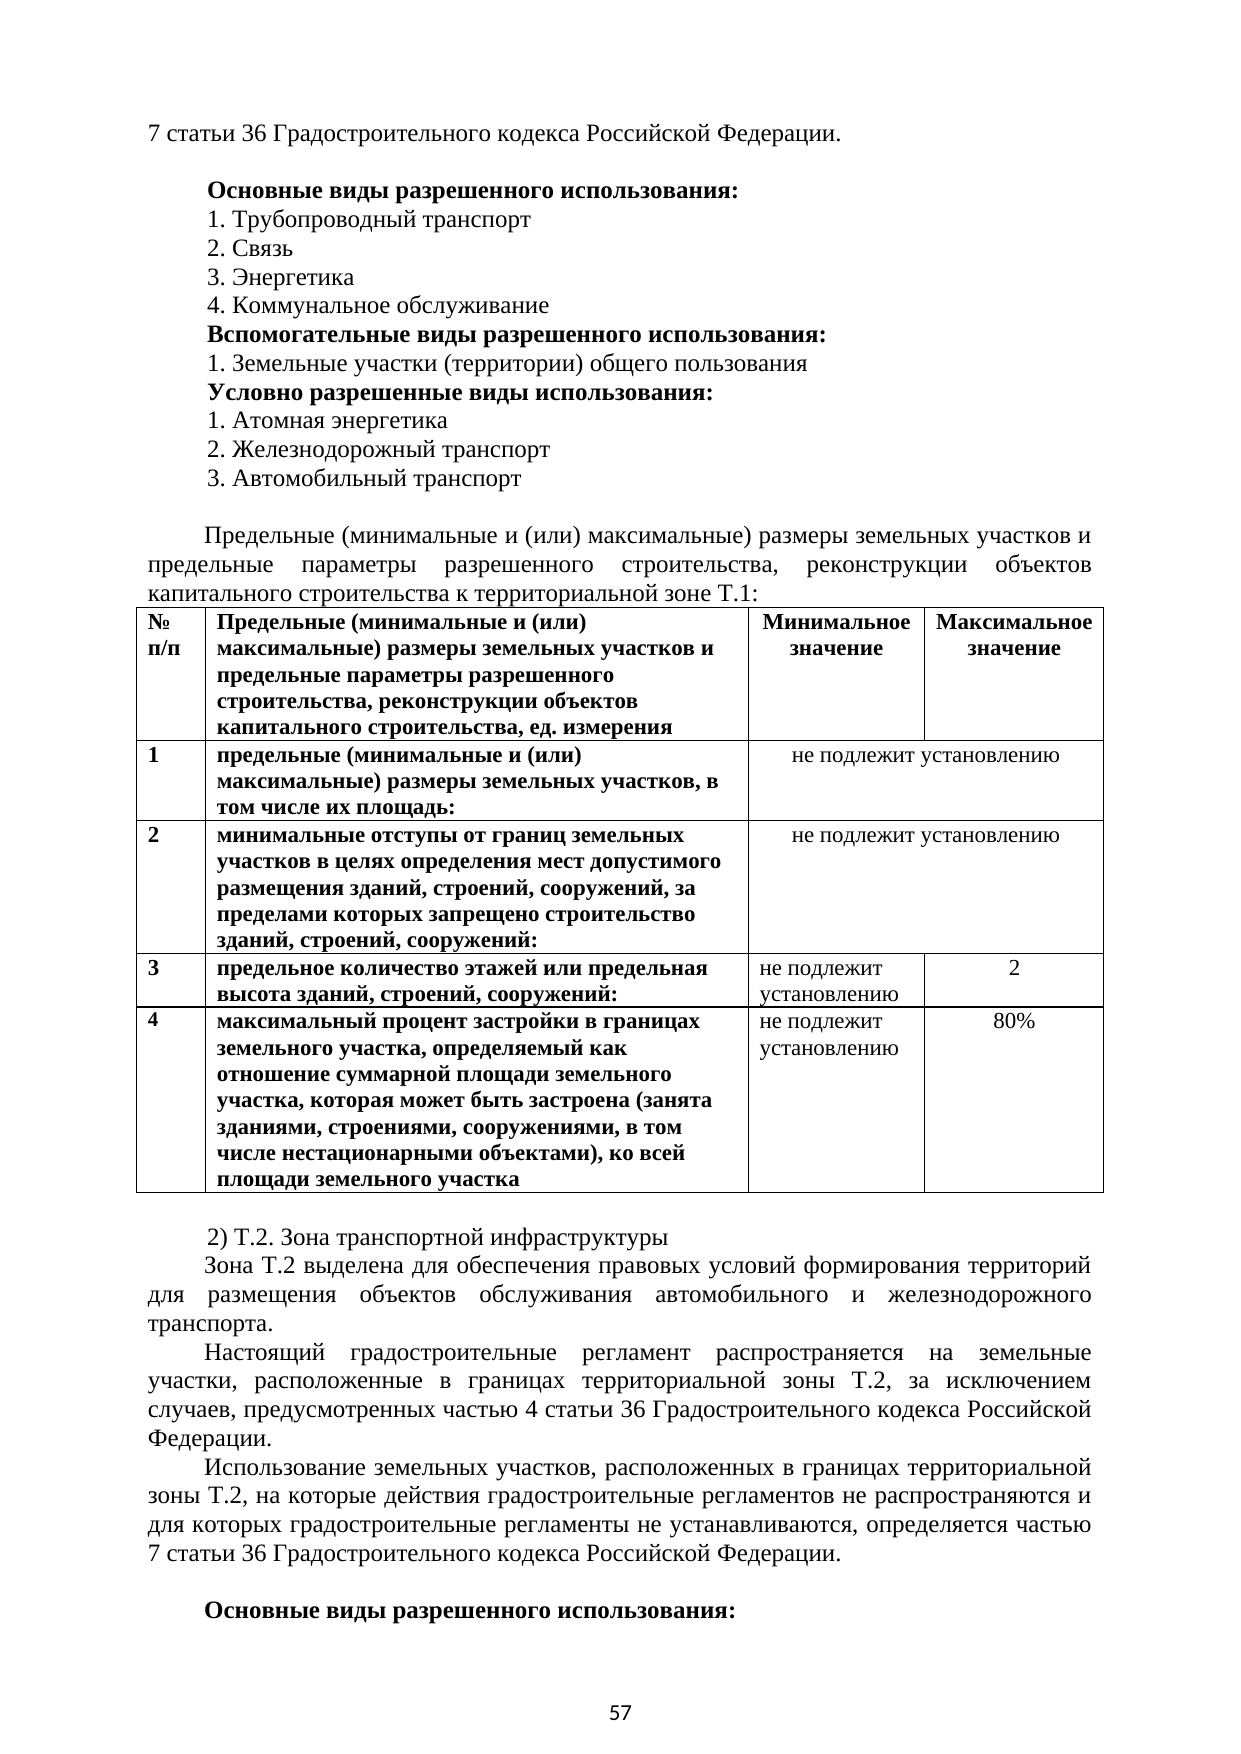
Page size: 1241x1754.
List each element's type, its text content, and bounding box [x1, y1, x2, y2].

text 3. Автомобильный транспорт [207, 463, 1092, 492]
table_cell не подлежит установлению [749, 954, 924, 1006]
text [148, 118, 1092, 147]
text 2) Т.2. Зона транспортной инфраструктуры [207, 1222, 1092, 1250]
text 3. Энергетика [207, 262, 1092, 291]
text Основные виды разрешенного использования: [148, 1595, 1092, 1624]
table_header Максимальное значение [925, 608, 1103, 740]
table_cell не подлежит установлению [749, 1008, 924, 1192]
text Вспомогательные виды разрешенного использования: [207, 319, 1092, 348]
text Зона Т.2 выделена для обеспечения правовых условий формирования территорий для размещения объектов обслуживания автомобильного и железнодорожного транспорта. [148, 1250, 1092, 1337]
table_header Предельные (минимальные и (или) максимальные) размеры земельных участков и предельные параметры разрешенного строительства, реконструкции объектов капитального строительства, ед. измерения [206, 608, 748, 740]
text Использование земельных участков, расположенных в границах территориальной зоны Т.2, на которые действия градостроительные регламентов не распространяются и для которых градостроительные регламенты не устанавливаются, определяется частью 7 статьи 36 Градостроительного кодекса Российской Федерации. [148, 1452, 1092, 1567]
table_header Минимальное значение [749, 608, 924, 740]
table_cell минимальные отступы от границ земельных участков в целях определения мест допустимого размещения зданий, строений, сооружений, за пределами которых запрещено строительство зданий, строений, сооружений: [206, 821, 748, 953]
table_cell предельное количество этажей или предельная высота зданий, строений, сооружений: [206, 954, 748, 1006]
text 2. Связь [207, 233, 1092, 262]
table_header № п/п [137, 608, 205, 740]
table_cell предельные (минимальные и (или) максимальные) размеры земельных участков, в том числе их площадь: [206, 741, 748, 820]
table_cell не подлежит установлению [749, 821, 1103, 953]
text Условно разрешенные виды использования: [207, 377, 1092, 406]
text 1. Земельные участки (территории) общего пользования [207, 348, 1092, 377]
table_cell 2 [137, 821, 205, 953]
table_cell 2 [925, 954, 1103, 1006]
text Предельные (минимальные и (или) максимальные) размеры земельных участков и предельные параметры разрешенного строительства, реконструкции объектов капитального строительства к территориальной зоне Т.1: [148, 521, 1092, 607]
table_cell 1 [137, 741, 205, 820]
table_cell не подлежит установлению [749, 741, 1103, 820]
text 1. Трубопроводный транспорт [207, 204, 1092, 233]
text 4. Коммунальное обслуживание [207, 291, 1092, 319]
text Настоящий градостроительные регламент распространяется на земельные участки, расположенные в границах территориальной зоны Т.2, за исключением случаев, предусмотренных частью 4 статьи 36 Градостроительного кодекса Российской Федерации. [148, 1337, 1092, 1452]
text Основные виды разрешенного использования: [207, 176, 1092, 204]
text 1. Атомная энергетика [207, 406, 1092, 434]
table_cell максимальный процент застройки в границах земельного участка, определяемый как отношение суммарной площади земельного участка, которая может быть застроена (занята зданиями, строениями, сооружениями, в том числе нестационарными объектами), ко всей площади земельного участка [206, 1008, 748, 1192]
table_cell 3 [137, 954, 205, 1006]
table_cell 4 [137, 1008, 205, 1192]
table_cell 80% [925, 1008, 1103, 1192]
text 2. Железнодорожный транспорт [207, 434, 1092, 463]
